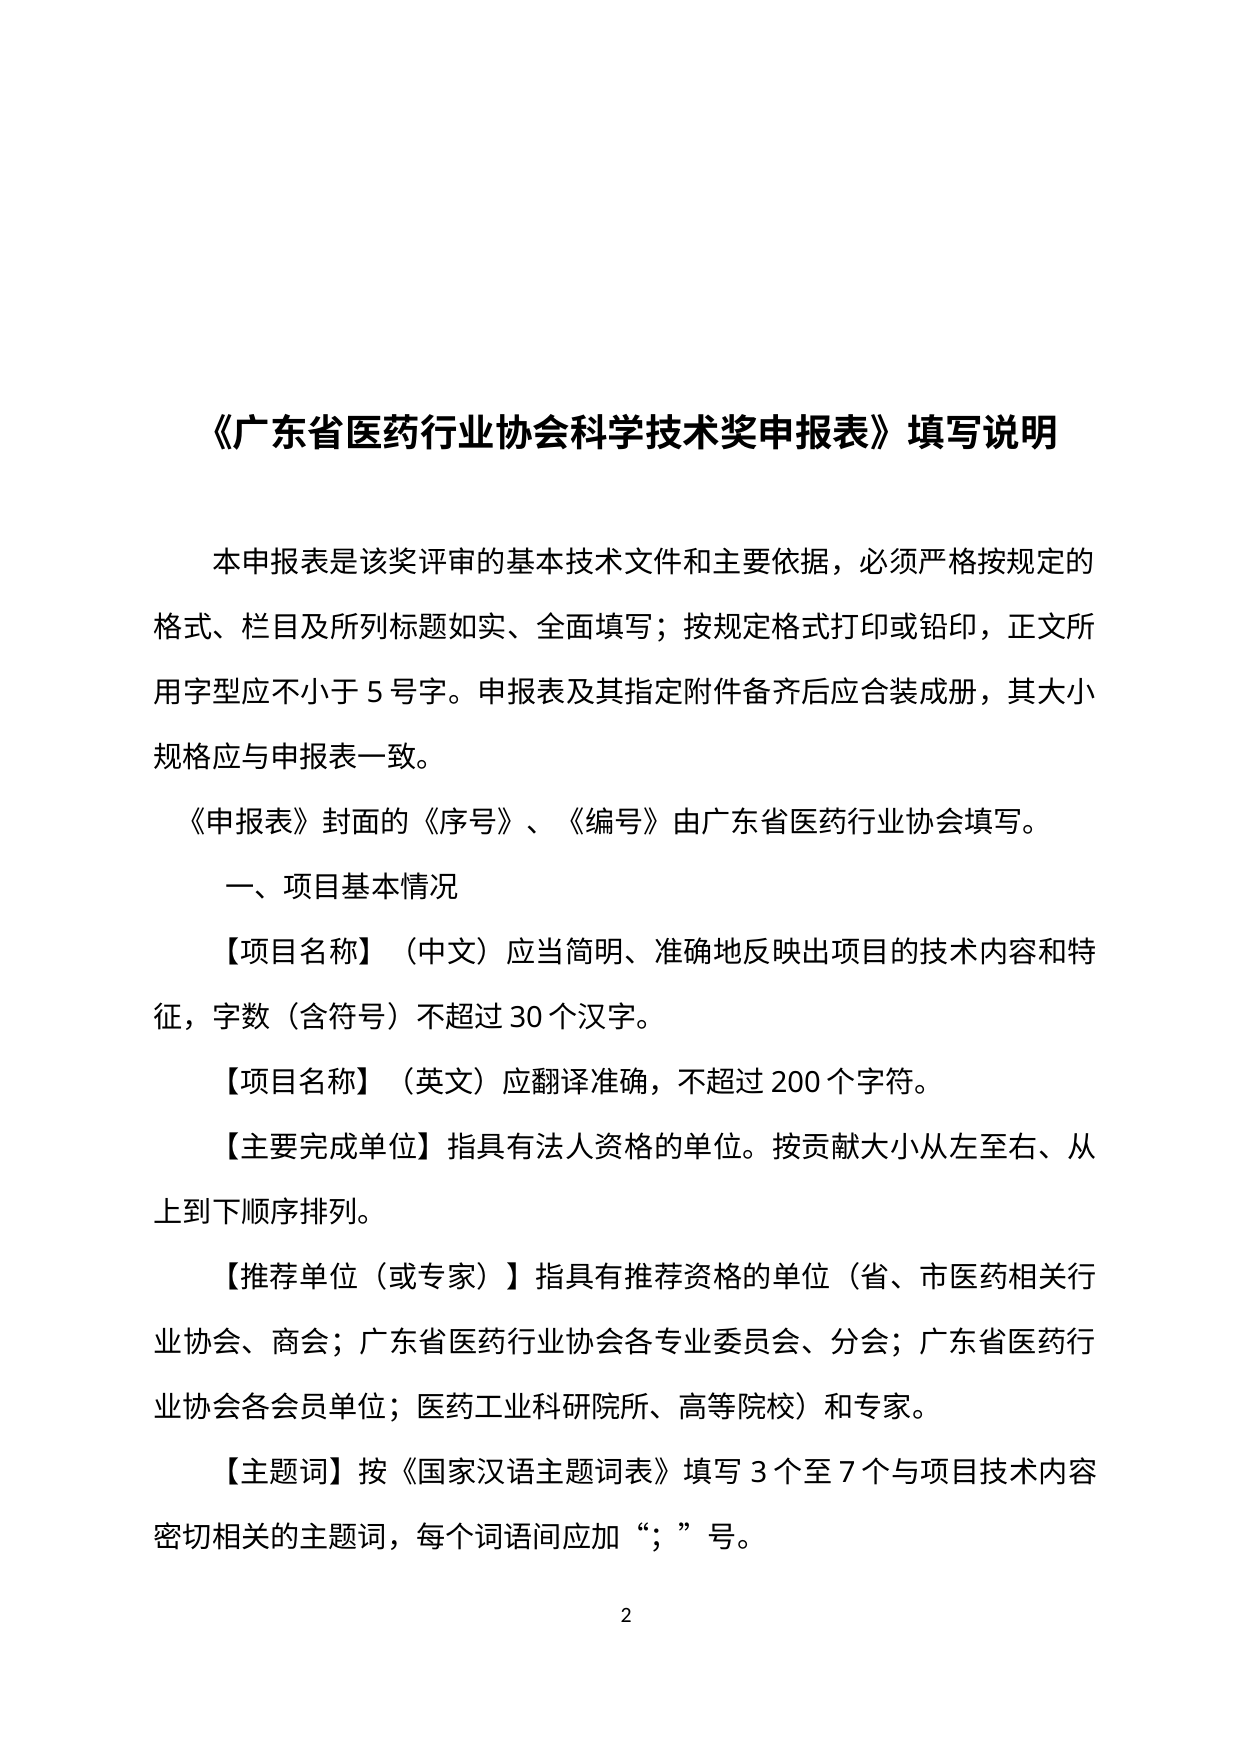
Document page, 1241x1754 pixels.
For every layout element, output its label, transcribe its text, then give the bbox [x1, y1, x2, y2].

text 《申报表》封面的《序号》、《编号》由广东省医药行业协会填写。 [153, 787, 1098, 852]
text 【项目名称】（中文）应当简明、准确地反映出项目的技术内容和特征，字数（含符号）不超过30个汉字。 [153, 917, 1098, 1047]
text 《广东省医药行业协会科学技术奖申报表》填写说明 [153, 397, 1098, 462]
text 【项目名称】（英文）应翻译准确，不超过200个字符。 [153, 1047, 1098, 1112]
text 本申报表是该奖评审的基本技术文件和主要依据，必须严格按规定的格式、栏目及所列标题如实、全面填写；按规定格式打印或铅印，正文所用字型应不小于5号字。申报表及其指定附件备齐后应合装成册，其大小规格应与申报表一致。 [153, 527, 1098, 787]
text 一、项目基本情况 [153, 852, 1098, 917]
text 【推荐单位（或专家）】指具有推荐资格的单位（省、市医药相关行业协会、商会；广东省医药行业协会各专业委员会、分会；广东省医药行业协会各会员单位；医药工业科研院所、高等院校）和专家。 [153, 1242, 1098, 1437]
text 【主题词】按《国家汉语主题词表》填写3个至7个与项目技术内容密切相关的主题词，每个词语间应加“；”号。 [153, 1437, 1098, 1567]
text 【主要完成单位】指具有法人资格的单位。按贡献大小从左至右、从上到下顺序排列。 [153, 1112, 1098, 1242]
